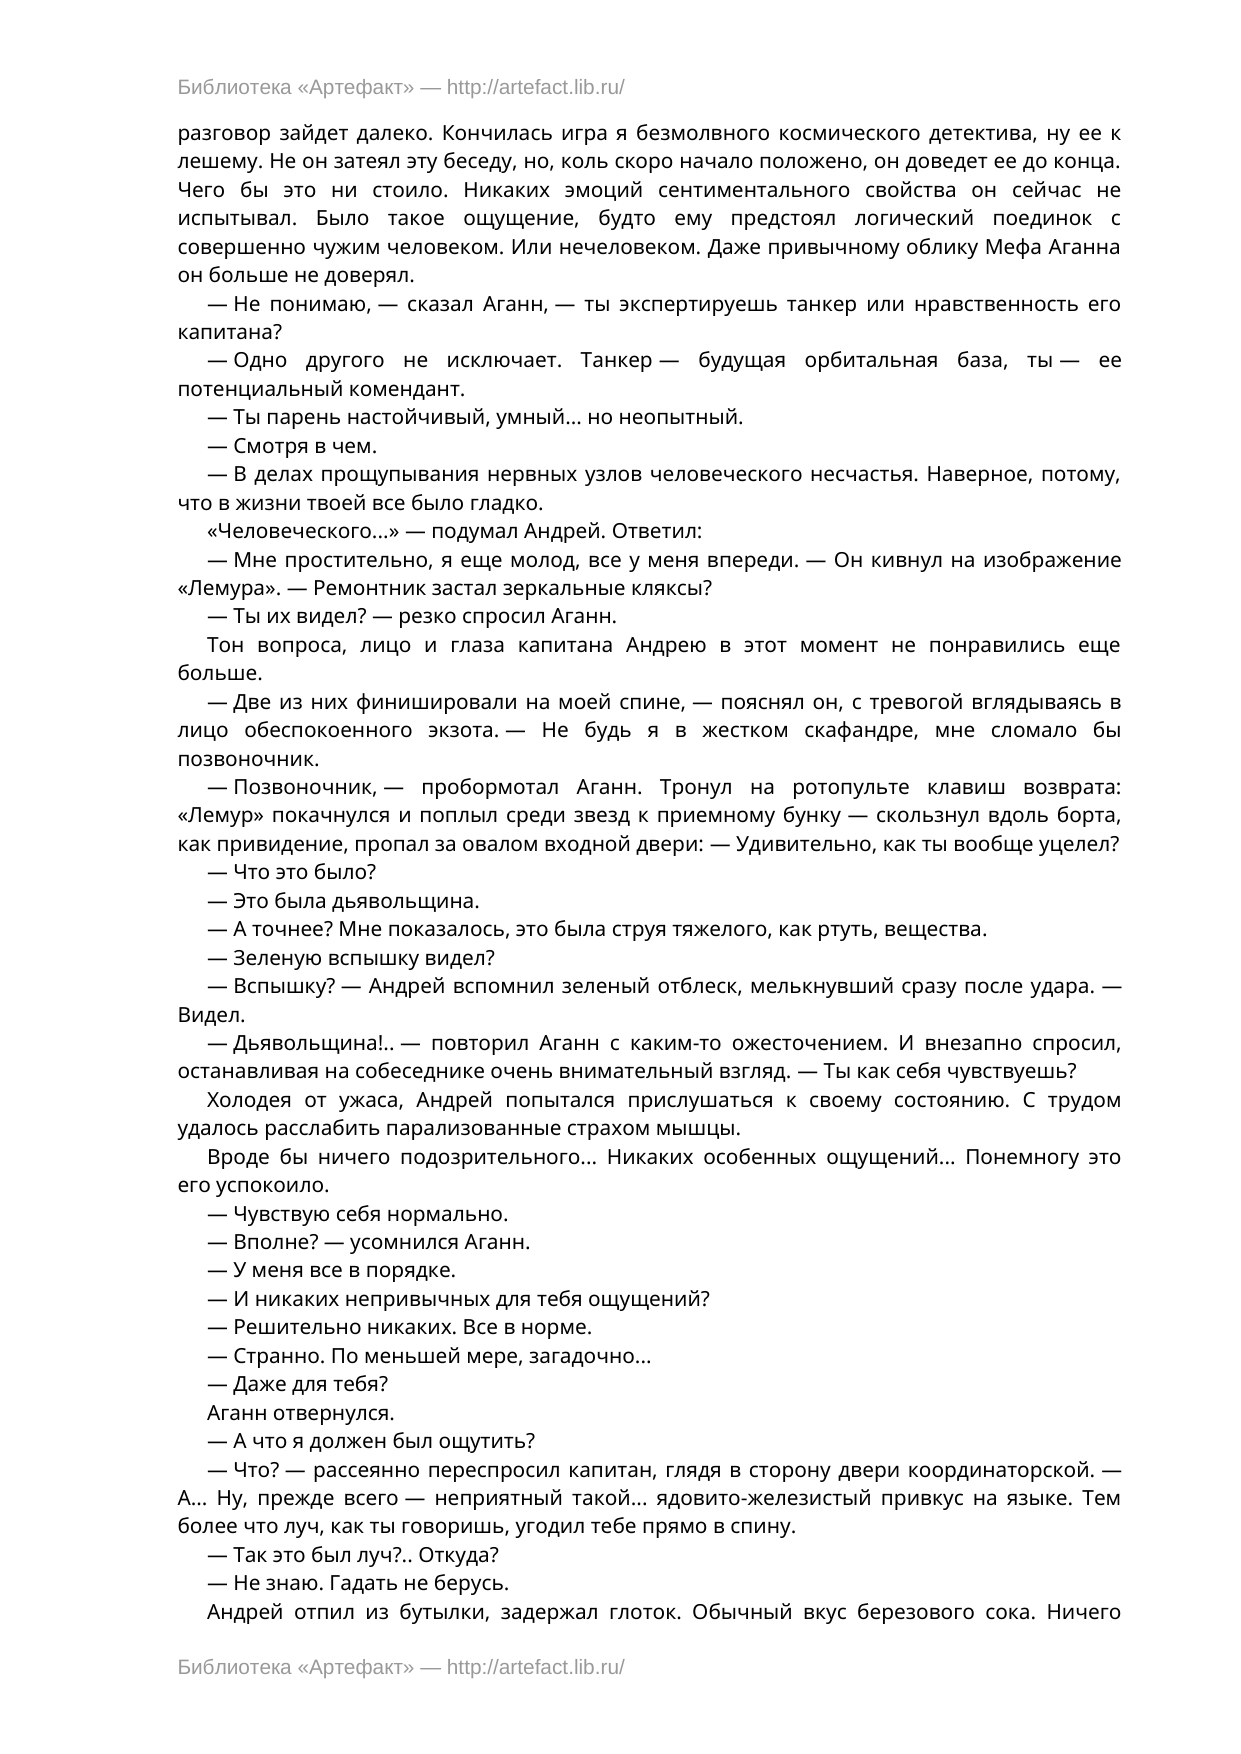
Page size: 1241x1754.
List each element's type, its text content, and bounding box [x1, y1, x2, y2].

text — Мне простительно, я еще молод, все у меня впереди. — Он кивнул на изображение «Лемура». — Ремонтник застал зеркальные кляксы? [177, 545, 1122, 602]
text — Зеленую вспышку видел? [177, 943, 1122, 971]
text — У меня все в порядке. [177, 1256, 1122, 1284]
text Вроде бы ничего подозрительного... Никаких особенных ощущений... Понемногу это его успокоило. [177, 1142, 1122, 1199]
text Тон вопроса, лицо и глаза капитана Андрею в этот момент не понравились еще больше. [177, 630, 1122, 687]
text — Не знаю. Гадать не берусь. [177, 1568, 1122, 1597]
text — Вспышку? — Андрей вспомнил зеленый отблеск, мелькнувший сразу после удара. — Видел. [177, 971, 1122, 1028]
text — И никаких непривычных для тебя ощущений? [177, 1284, 1122, 1312]
text — Даже для тебя? [177, 1369, 1122, 1398]
text — Что это было? [177, 857, 1122, 886]
text — Одно другого не исключает. Танкер — будущая орбитальная база, ты — ее потенциальный комендант. [177, 346, 1122, 402]
text — Позвоночник, — пробормотал Аганн. Тронул на ротопульте клавиш возврата: «Лемур» покачнулся и поплыл среди звезд к приемному бунку — скользнул вдоль борта, как привидение, пропал за овалом входной двери: — Удивительно, как ты вообще уцелел? [177, 772, 1122, 857]
text — Так это был луч?.. Откуда? [177, 1540, 1122, 1568]
text — Ты их видел? — резко спросил Аганн. [177, 602, 1122, 630]
text — Чувствую себя нормально. [177, 1199, 1122, 1227]
text — Две из них финишировали на моей спине, — пояснял он, с тревогой вглядываясь в лицо обеспокоенного экзота. — Не будь я в жестком скафандре, мне сломало бы позвоночник. [177, 687, 1122, 772]
text — Решительно никаких. Все в норме. [177, 1312, 1122, 1341]
text — А точнее? Мне показалось, это была струя тяжелого, как ртуть, вещества. [177, 914, 1122, 943]
text — Ты парень настойчивый, умный... но неопытный. [177, 402, 1122, 431]
text «Человеческого...» — подумал Андрей. Ответил: [177, 516, 1122, 545]
text — Это была дьявольщина. [177, 886, 1122, 914]
text — Что? — рассеянно переспросил капитан, глядя в сторону двери координаторской. — А... Ну, прежде всего — неприятный такой... ядовито-железистый привкус на языке. Тем более что луч, как ты говоришь, угодил тебе прямо в спину. [177, 1455, 1122, 1540]
text — Дьявольщина!.. — повторил Аганн с каким-то ожесточением. И внезапно спросил, останавливая на собеседнике очень внимательный взгляд. — Ты как себя чувствуешь? [177, 1028, 1122, 1085]
text — В делах прощупывания нервных узлов человеческого несчастья. Наверное, потому, что в жизни твоей все было гладко. [177, 459, 1122, 516]
text — А что я должен был ощутить? [177, 1426, 1122, 1455]
text Аганн отвернулся. [177, 1398, 1122, 1426]
text — Странно. По меньшей мере, загадочно... [177, 1341, 1122, 1369]
text — Не понимаю, — сказал Аганн, — ты экспертируешь танкер или нравственность его капитана? [177, 289, 1122, 346]
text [177, 118, 1122, 289]
text — Смотря в чем. [177, 431, 1122, 459]
text Холодея от ужаса, Андрей попытался прислушаться к своему состоянию. С трудом удалось расслабить парализованные страхом мышцы. [177, 1085, 1122, 1142]
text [177, 1597, 1122, 1625]
text — Вполне? — усомнился Аганн. [177, 1227, 1122, 1256]
